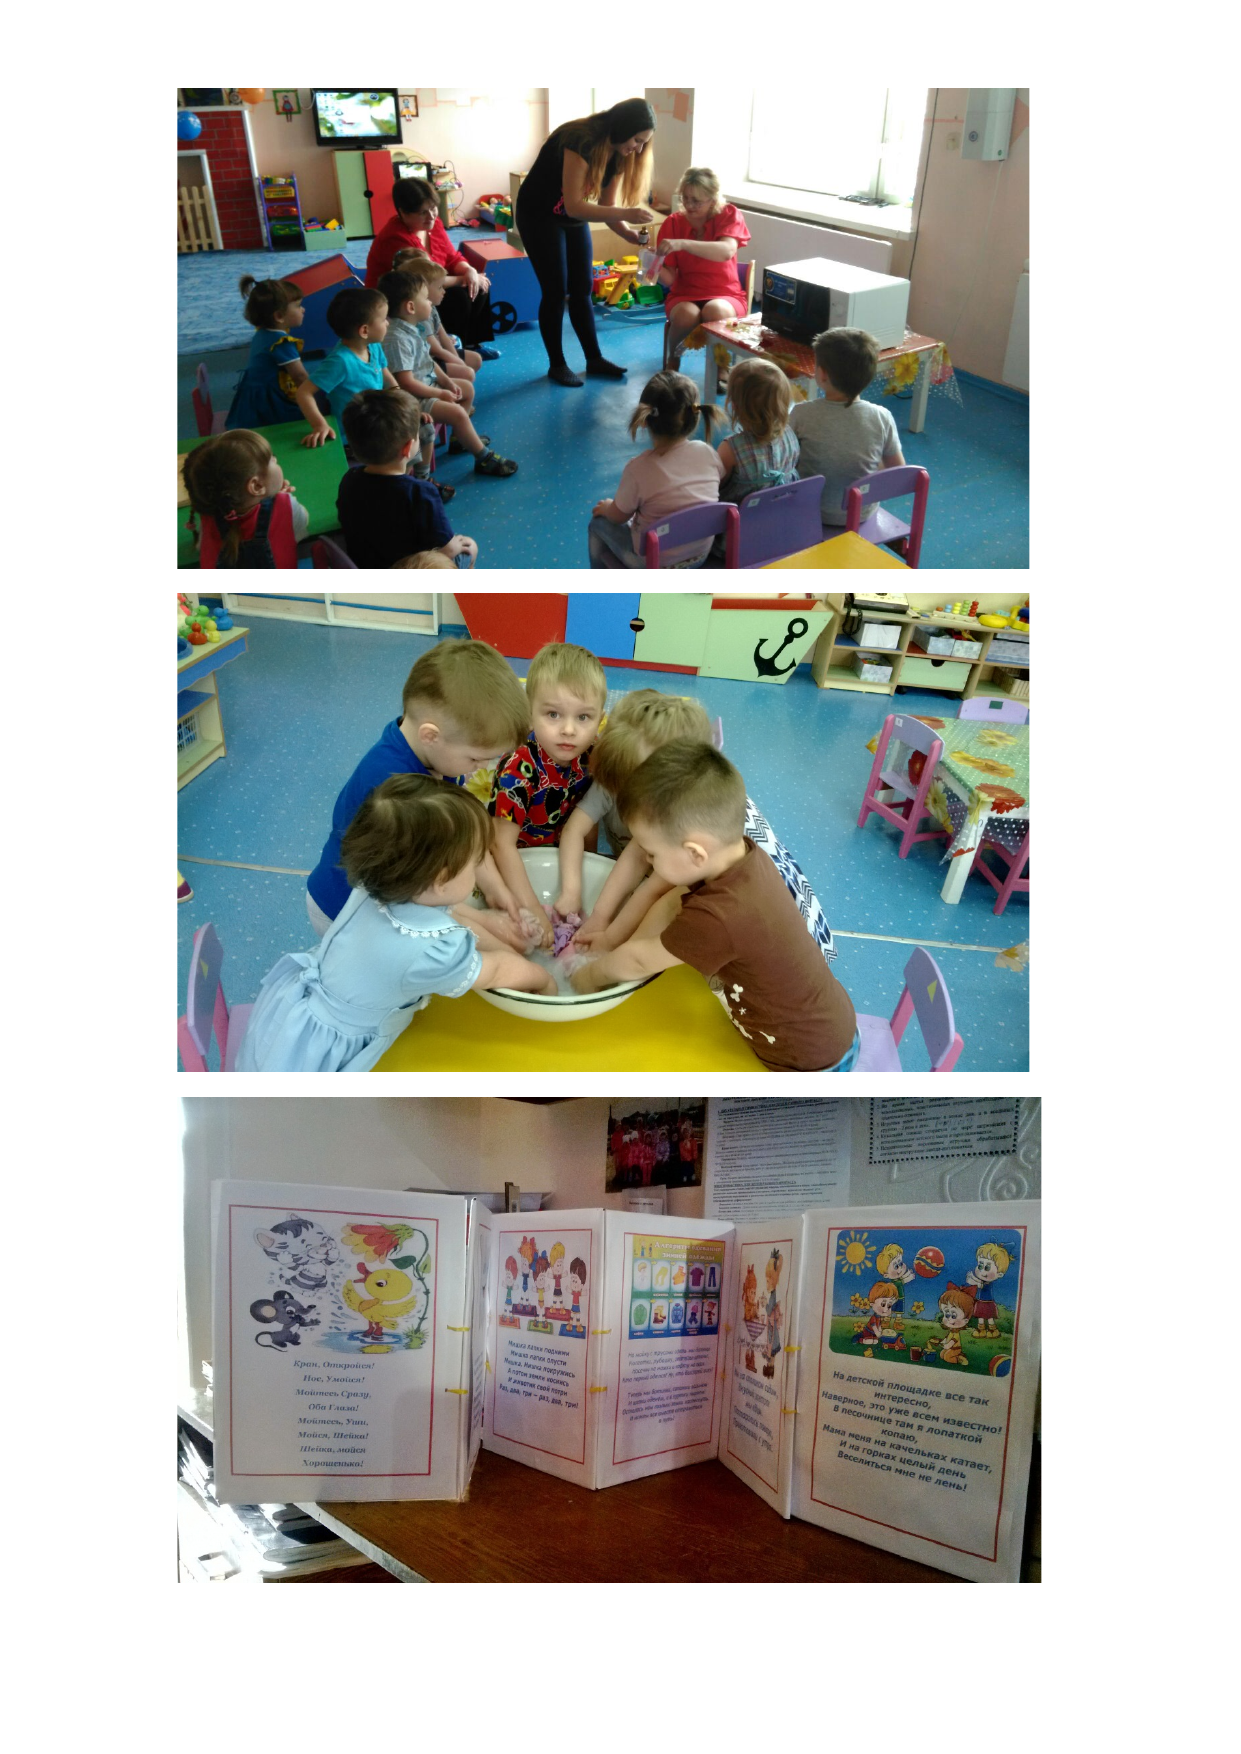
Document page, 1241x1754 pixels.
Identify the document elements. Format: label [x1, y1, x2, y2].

picture [177, 88, 1030, 569]
picture [177, 1097, 1042, 1583]
picture [177, 593, 1030, 1072]
